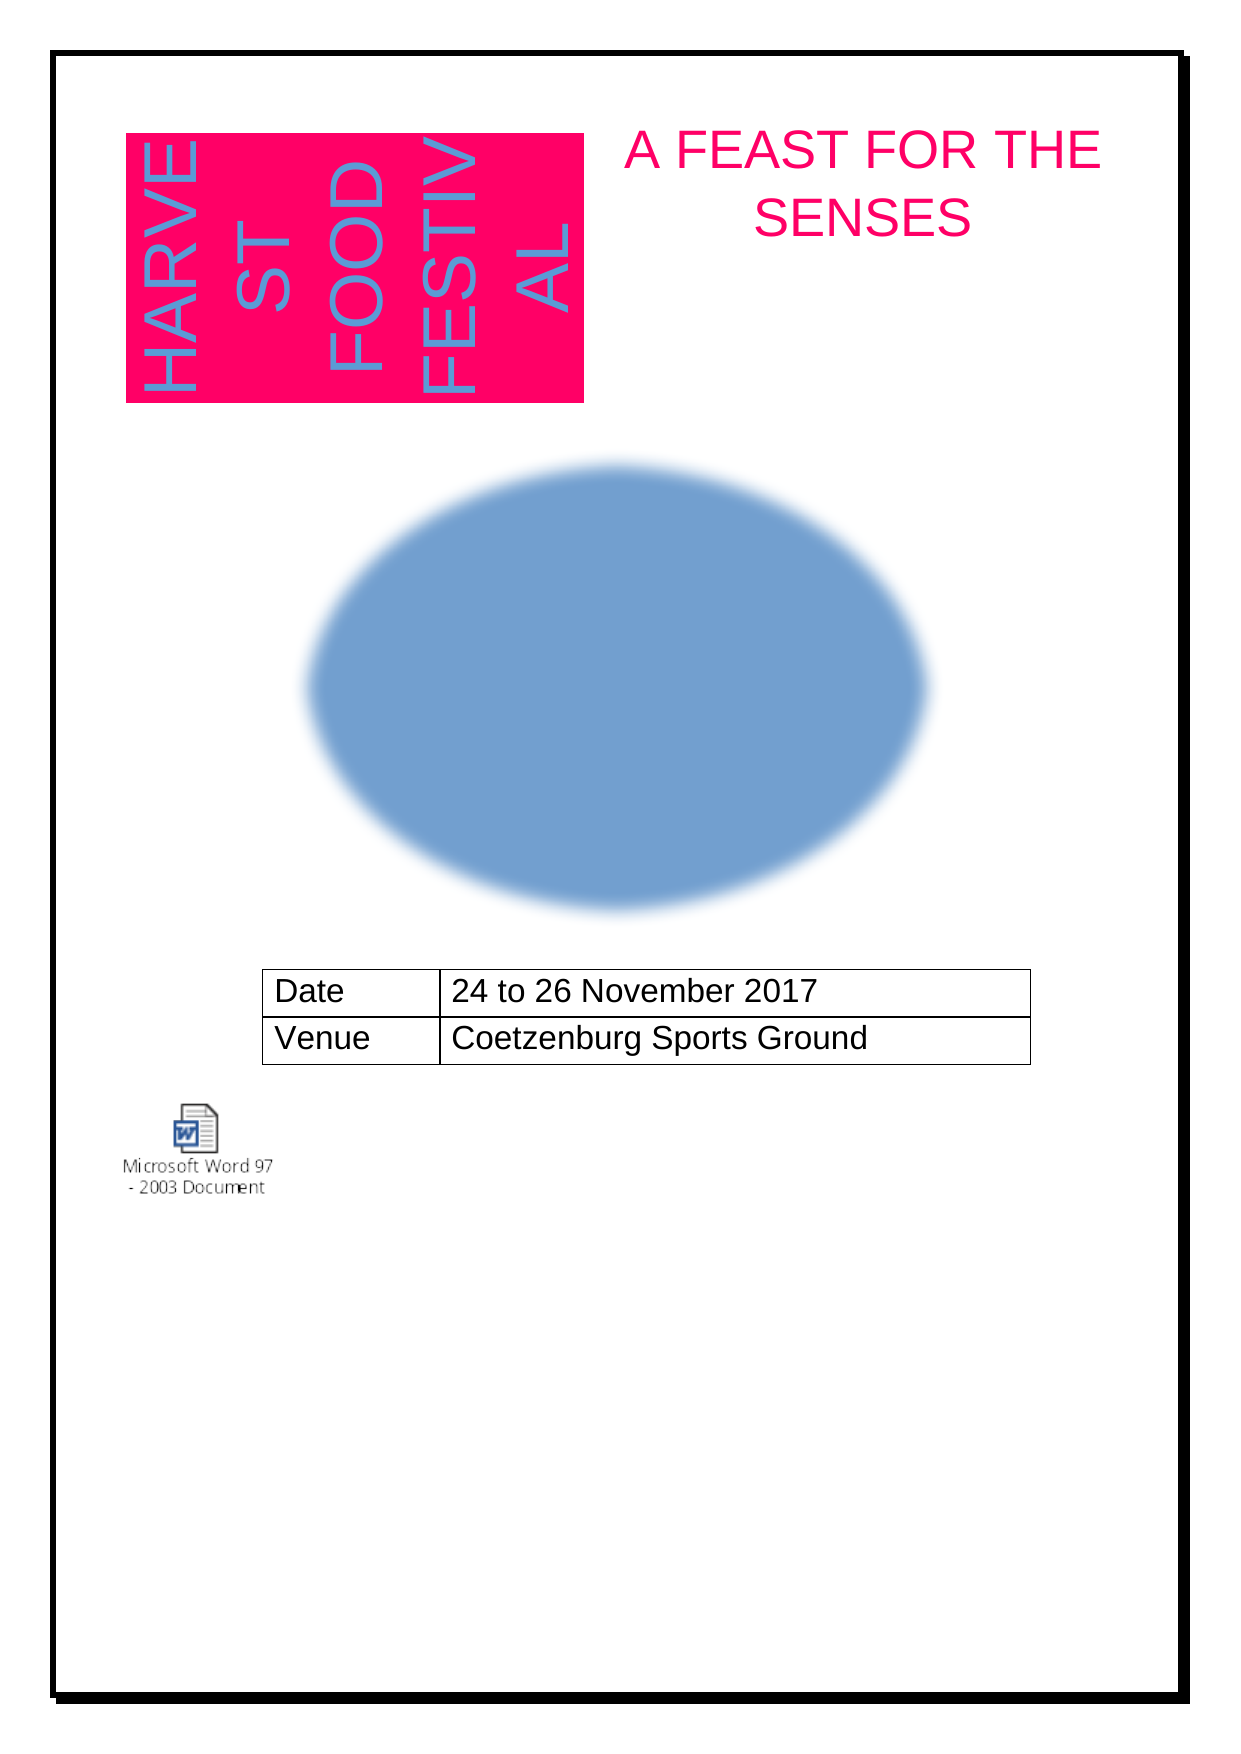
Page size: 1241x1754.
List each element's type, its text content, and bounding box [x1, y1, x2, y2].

text A FEAST FOR THE SENSES [118, 118, 1116, 248]
table_cell Coetzenburg Sports Ground [441, 1018, 1030, 1064]
table_header Date [263, 970, 439, 1016]
table_header 24 to 26 November 2017 [441, 970, 1030, 1016]
table_cell Venue [263, 1018, 439, 1064]
